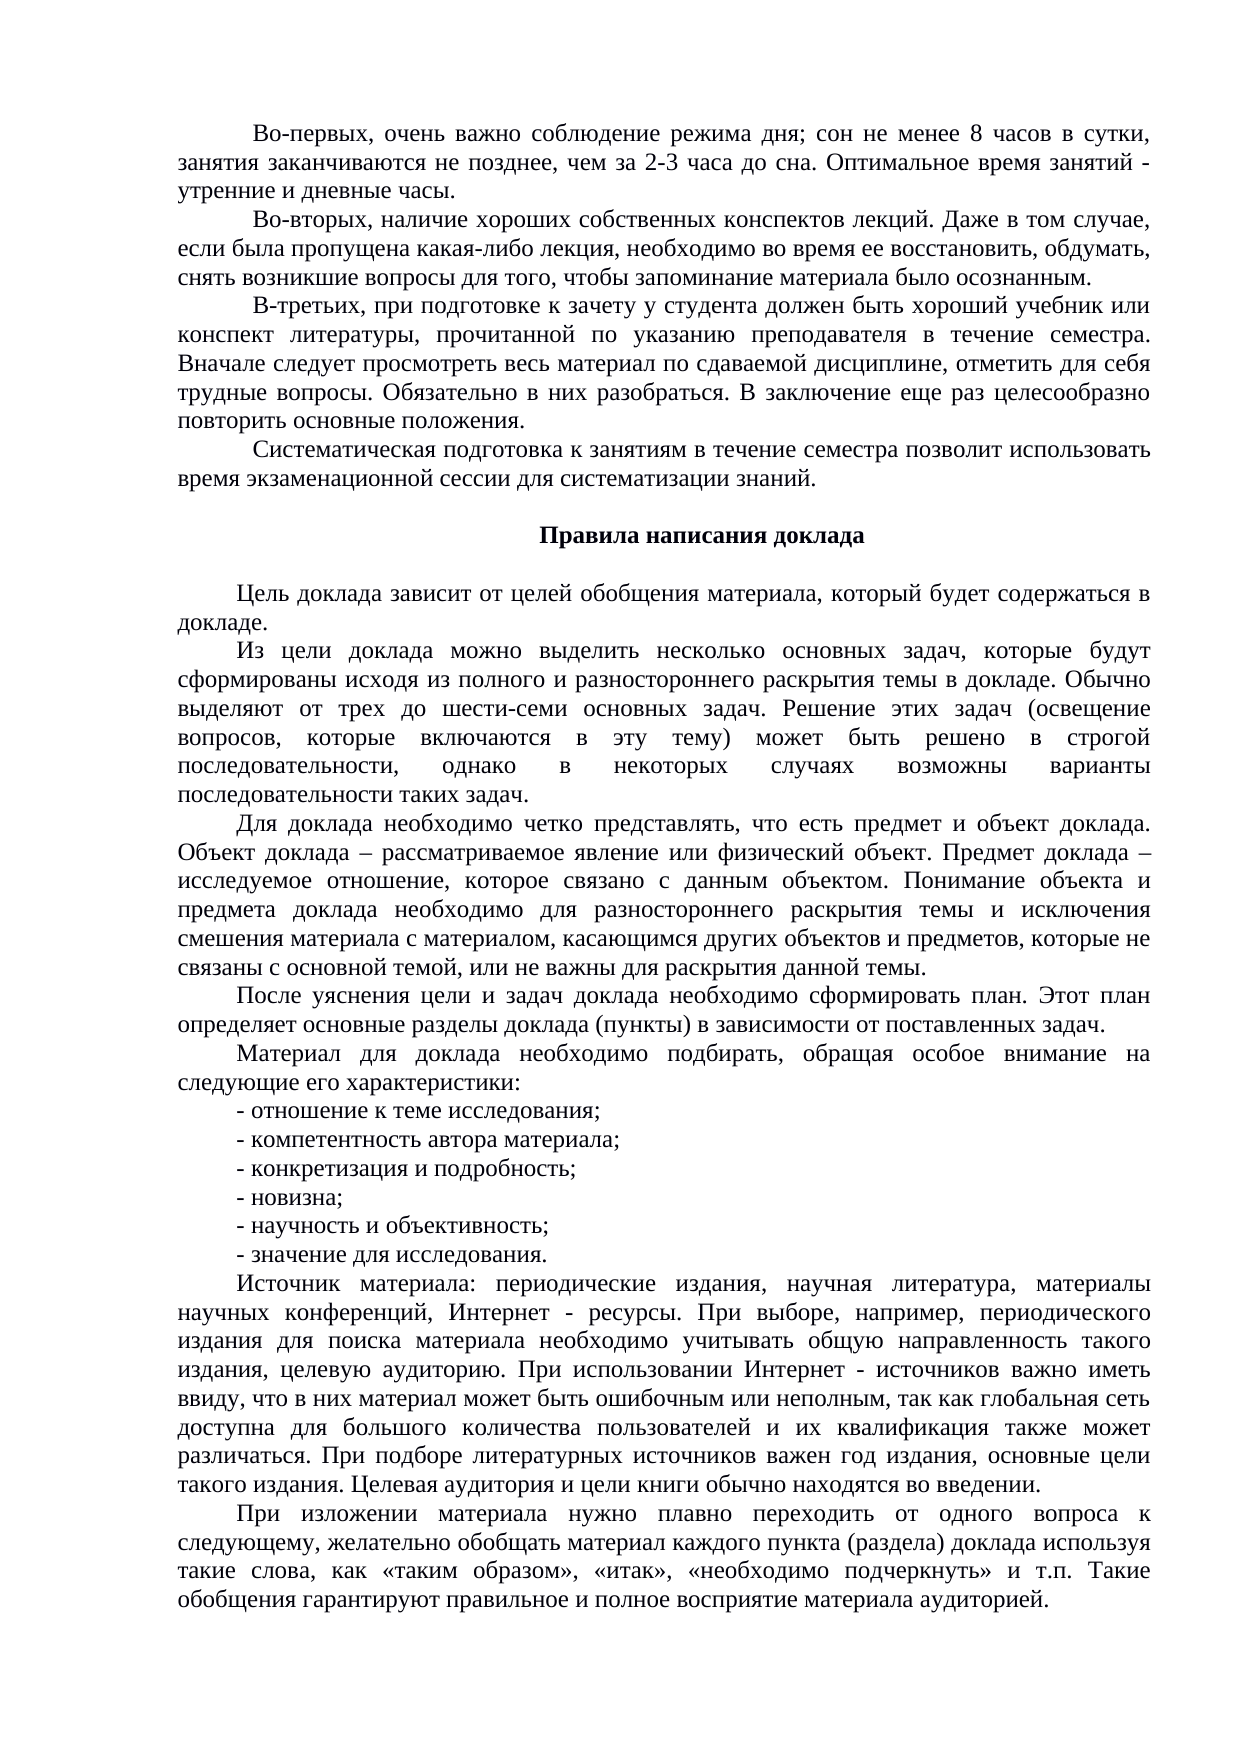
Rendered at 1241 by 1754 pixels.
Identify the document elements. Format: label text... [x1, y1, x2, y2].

text - научность и объективность; [177, 1211, 1152, 1239]
text Материал для доклада необходимо подбирать, обращая особое внимание на следующие его характеристики: [177, 1038, 1152, 1096]
text - конкретизация и подробность; [177, 1153, 1152, 1182]
text Во-вторых, наличие хороших собственных конспектов лекций. Даже в том случае, если была пропущена какая-либо лекция, необходимо во время ее восстановить, обдумать, снять возникшие вопросы для того, чтобы запоминание материала было осознанным. [177, 204, 1152, 291]
text Цель доклада зависит от целей обобщения материала, который будет содержаться в докладе. [177, 578, 1152, 636]
text Источник материала: периодические издания, научная литература, материалы научных конференций, Интернет - ресурсы. При выборе, например, периодического издания для поиска материала необходимо учитывать общую направленность такого издания, целевую аудиторию. При использовании Интернет - источников важно иметь ввиду, что в них материал может быть ошибочным или неполным, так как глобальная сеть доступна для большого количества пользователей и их квалификация также может различаться. При подборе литературных источников важен год издания, основные цели такого издания. Целевая аудитория и цели книги обычно находятся во введении. [177, 1268, 1152, 1498]
text Из цели доклада можно выделить несколько основных задач, которые будут сформированы исходя из полного и разностороннего раскрытия темы в докладе. Обычно выделяют от трех до шести-семи основных задач. Решение этих задач (освещение вопросов, которые включаются в эту тему) может быть решено в строгой последовательности, однако в некоторых случаях возможны варианты последовательности таких задач. [177, 636, 1152, 808]
text Для доклада необходимо четко представлять, что есть предмет и объект доклада. Объект доклада – рассматриваемое явление или физический объект. Предмет доклада – исследуемое отношение, которое связано с данным объектом. Понимание объекта и предмета доклада необходимо для разностороннего раскрытия темы и исключения смешения материала с материалом, касающимся других объектов и предметов, которые не связаны с основной темой, или не важны для раскрытия данной темы. [177, 808, 1152, 981]
text - отношение к теме исследования; [177, 1096, 1152, 1124]
text В-третьих, при подготовке к зачету у студента должен быть хороший учебник или конспект литературы, прочитанной по указанию преподавателя в течение семестра. Вначале следует просмотреть весь материал по сдаваемой дисциплине, отметить для себя трудные вопросы. Обязательно в них разобраться. В заключение еще раз целесообразно повторить основные положения. [177, 291, 1152, 434]
text - компетентность автора материала; [177, 1124, 1152, 1153]
text Правила написания доклада [177, 521, 1152, 549]
text При изложении материала нужно плавно переходить от одного вопроса к следующему, желательно обобщать материал каждого пункта (раздела) доклада используя такие слова, как «таким образом», «итак», «необходимо подчеркнуть» и т.п. Такие обобщения гарантируют правильное и полное восприятие материала аудиторией. [177, 1498, 1152, 1613]
text - значение для исследования. [177, 1239, 1152, 1268]
text Во-первых, очень важно соблюдение режима дня; сон не менее 8 часов в сутки, занятия заканчиваются не позднее, чем за 2-3 часа до сна. Оптимальное время занятий - утренние и дневные часы. [177, 118, 1152, 204]
text Систематическая подготовка к занятиям в течение семестра позволит использовать время экзаменационной сессии для систематизации знаний. [177, 434, 1152, 492]
text После уяснения цели и задач доклада необходимо сформировать план. Этот план определяет основные разделы доклада (пункты) в зависимости от поставленных задач. [177, 981, 1152, 1038]
text - новизна; [177, 1182, 1152, 1211]
